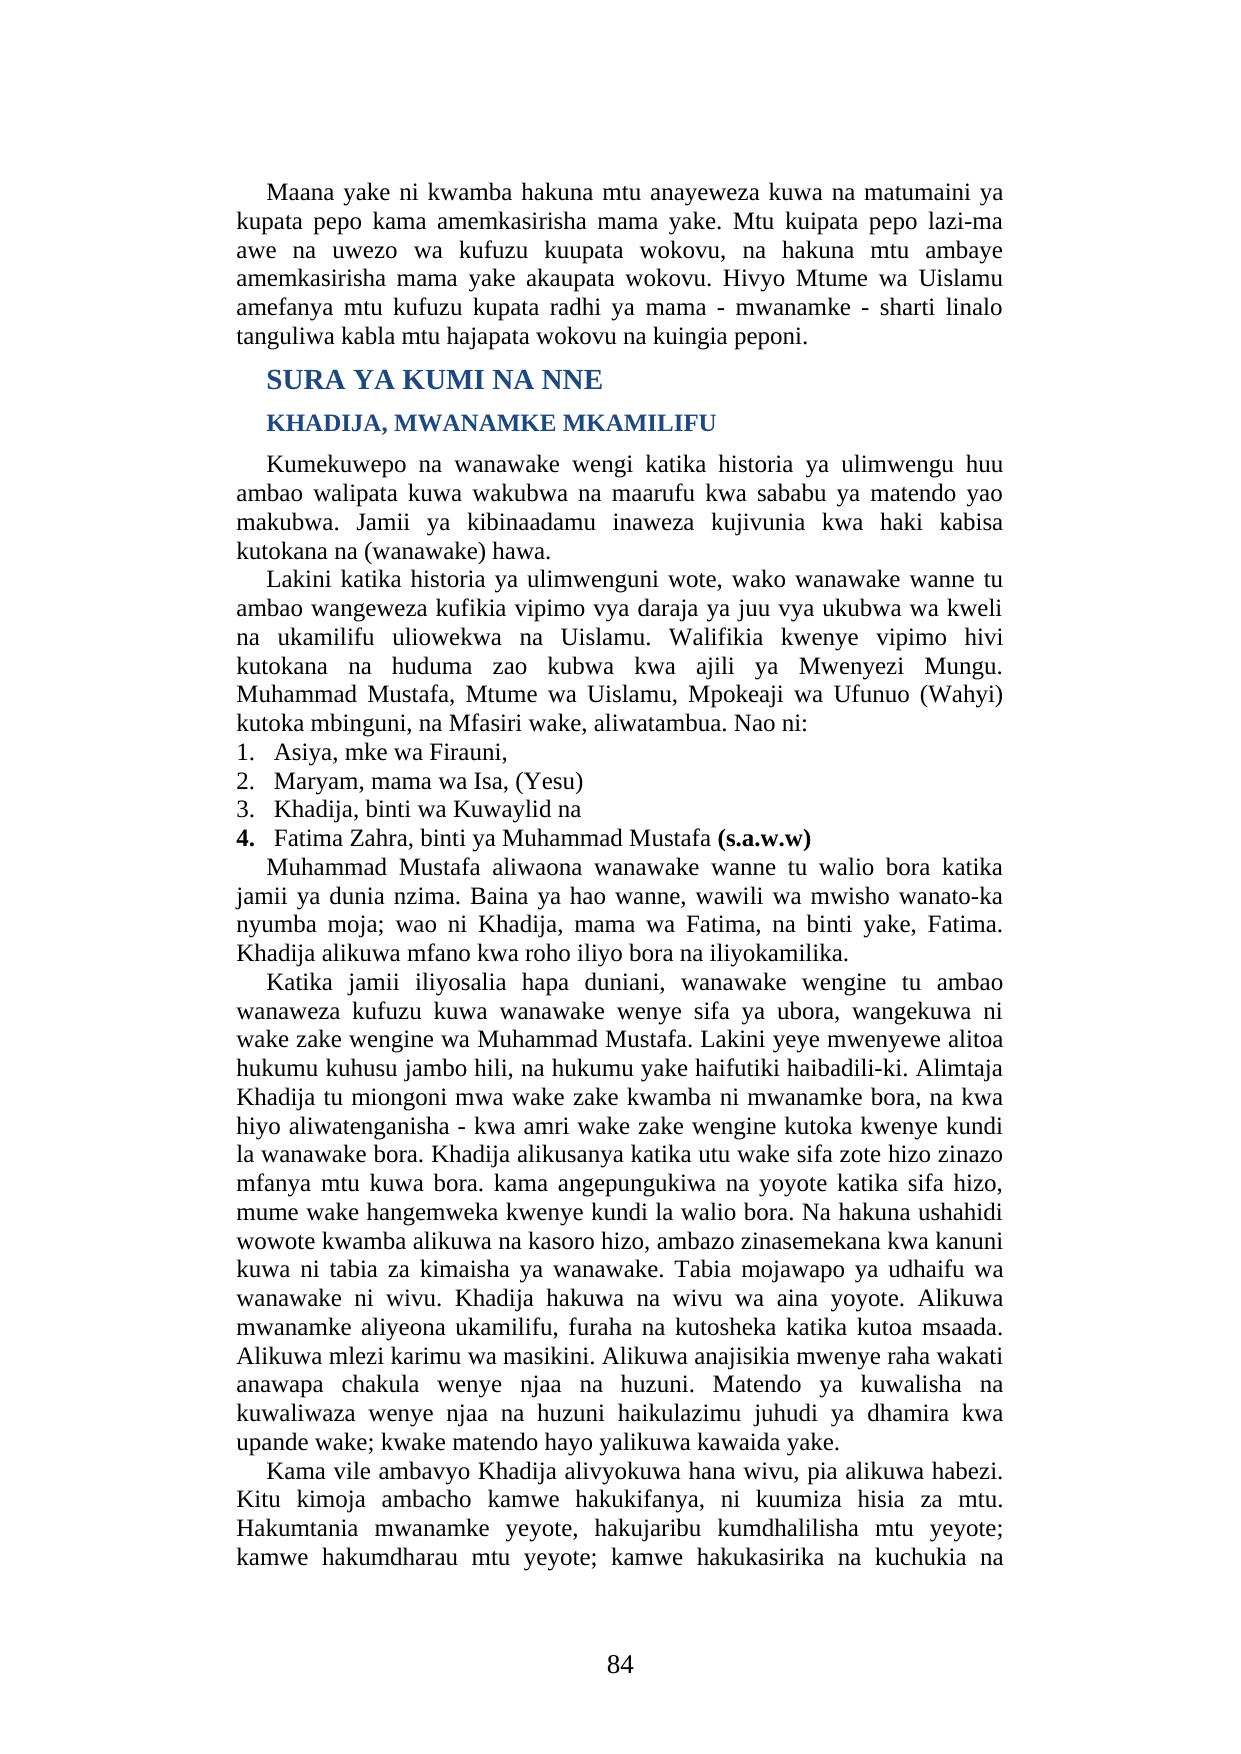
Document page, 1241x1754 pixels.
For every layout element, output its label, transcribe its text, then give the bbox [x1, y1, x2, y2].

list Khadija, binti wa Kuwaylid na [236, 794, 1004, 823]
list Asiya, mke wa Firauni, [236, 737, 1004, 766]
list Maryam, mama wa Isa, (Yesu) [236, 766, 1004, 794]
text Kumekuwepo na wanawake wengi katika historia ya ulimwengu huu ambao walipata kuwa wakubwa na maarufu kwa sababu ya matendo yao makubwa. Jamii ya kibinaadamu inaweza kujivunia kwa haki kabisa kutokana na (wanawake) hawa. [236, 449, 1004, 564]
subtitle SURA YA KUMI NA NNE [236, 362, 1004, 396]
list Fatima Zahra, binti ya Muhammad Mustafa (s.a.w.w) [236, 823, 1004, 852]
text Muhammad Mustafa aliwaona wanawake wanne tu walio bora katika jamii ya dunia nzima. Baina ya hao wanne, wawili wa mwisho wanato-ka nyumba moja; wao ni Khadija, mama wa Fatima, na binti yake, Fatima. Khadija alikuwa mfano kwa roho iliyo bora na iliyokamilika. [236, 852, 1004, 967]
text Maana yake ni kwamba hakuna mtu anayeweza kuwa na matumaini ya kupata pepo kama amemkasirisha mama yake. Mtu kuipata pepo lazi-ma awe na uwezo wa kufuzu kuupata wokovu, na hakuna mtu ambaye amemkasirisha mama yake akaupata wokovu. Hivyo Mtume wa Uislamu amefanya mtu kufuzu kupata radhi ya mama - mwanamke - sharti linalo tanguliwa kabla mtu hajapata wokovu na kuingia peponi. [236, 177, 1004, 350]
subtitle KHADIJA, MWANAMKE MKAMILIFU [236, 408, 1004, 437]
text Katika jamii iliyosalia hapa duniani, wanawake wengine tu ambao wanaweza kufuzu kuwa wanawake wenye sifa ya ubora, wangekuwa ni wake zake wengine wa Muhammad Mustafa. Lakini yeye mwenyewe alitoa hukumu kuhusu jambo hili, na hukumu yake haifutiki haibadili-ki. Alimtaja Khadija tu miongoni mwa wake zake kwamba ni mwanamke bora, na kwa hiyo aliwatenganisha - kwa amri wake zake wengine kutoka kwenye kundi la wanawake bora. Khadija alikusanya katika utu wake sifa zote hizo zinazo mfanya mtu kuwa bora. kama angepungukiwa na yoyote katika sifa hizo, mume wake hangemweka kwenye kundi la walio bora. Na hakuna ushahidi wowote kwamba alikuwa na kasoro hizo, ambazo zinasemekana kwa kanuni kuwa ni tabia za kimaisha ya wanawake. Tabia mojawapo ya udhaifu wa wanawake ni wivu. Khadija hakuwa na wivu wa aina yoyote. Alikuwa mwanamke aliyeona ukamilifu, furaha na kutosheka katika kutoa msaada. Alikuwa mlezi karimu wa masikini. Alikuwa anajisikia mwenye raha wakati anawapa chakula wenye njaa na huzuni. Matendo ya kuwalisha na kuwaliwaza wenye njaa na huzuni haikulazimu juhudi ya dhamira kwa upande wake; kwake matendo hayo yalikuwa kawaida yake. [236, 967, 1004, 1456]
text Lakini katika historia ya ulimwenguni wote, wako wanawake wanne tu ambao wangeweza kufikia vipimo vya daraja ya juu vya ukubwa wa kweli na ukamilifu uliowekwa na Uislamu. Walifikia kwenye vipimo hivi kutokana na huduma zao kubwa kwa ajili ya Mwenyezi Mungu. Muhammad Mustafa, Mtume wa Uislamu, Mpokeaji wa Ufunuo (Wahyi) kutoka mbinguni, na Mfasiri wake, aliwatambua. Nao ni: [236, 564, 1004, 737]
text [236, 1456, 1004, 1571]
